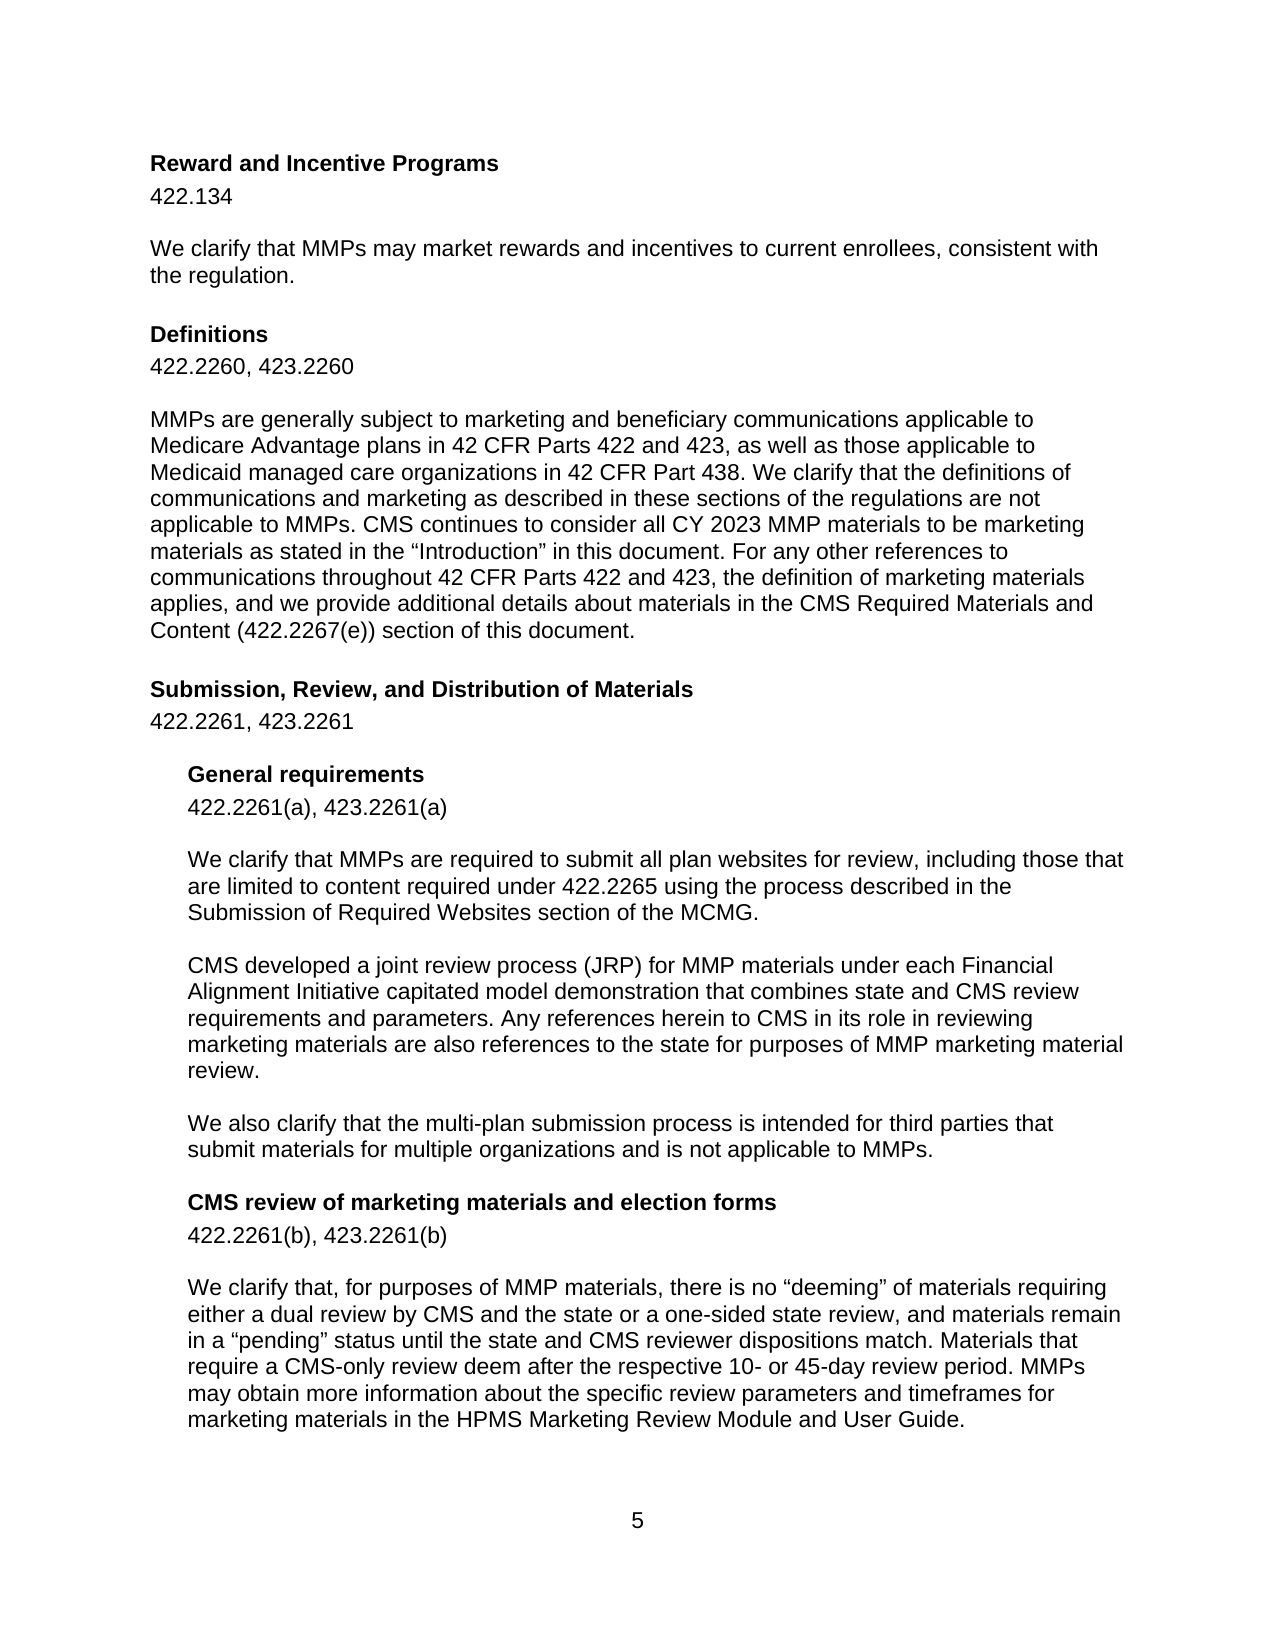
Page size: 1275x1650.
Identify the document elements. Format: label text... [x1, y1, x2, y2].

text 422.2260, 423.2260 [150, 353, 1125, 379]
subtitle General requirements [187, 761, 1125, 787]
text CMS developed a joint review process (JRP) for MMP materials under each Financial Alignment Initiative capitated model demonstration that combines state and CMS review requirements and parameters. Any references herein to CMS in its role in reviewing marketing materials are also references to the state for purposes of MMP marketing material review. [187, 952, 1125, 1083]
text 422.2261(a), 423.2261(a) [187, 794, 1125, 820]
text We clarify that MMPs may market rewards and incentives to current enrollees, consistent with the regulation. [150, 235, 1125, 288]
text 422.134 [150, 183, 1125, 209]
text We clarify that, for purposes of MMP materials, there is no “deeming” of materials requiring either a dual review by CMS and the state or a one-sided state review, and materials remain in a “pending” status until the state and CMS reviewer dispositions match. Materials that require a CMS-only review deem after the respective 10- or 45-day review period. MMPs may obtain more information about the specific review parameters and timeframes for marketing materials in the HPMS Marketing Review Module and User Guide. [187, 1274, 1125, 1432]
subtitle Reward and Incentive Programs [150, 150, 1125, 176]
text We clarify that MMPs are required to submit all plan websites for review, including those that are limited to content required under 422.2265 using the process described in the Submission of Required Websites section of the MCMG. [187, 846, 1125, 925]
text We also clarify that the multi-plan submission process is intended for third parties that submit materials for multiple organizations and is not applicable to MMPs. [187, 1110, 1125, 1163]
subtitle CMS review of marketing materials and election forms [187, 1189, 1125, 1215]
subtitle Submission, Review, and Distribution of Materials [150, 676, 1125, 702]
subtitle Definitions [150, 321, 1125, 347]
text MMPs are generally subject to marketing and beneficiary communications applicable to Medicare Advantage plans in 42 CFR Parts 422 and 423, as well as those applicable to Medicaid managed care organizations in 42 CFR Part 438. We clarify that the definitions of communications and marketing as described in these sections of the regulations are not applicable to MMPs. CMS continues to consider all CY 2023 MMP materials to be marketing materials as stated in the “Introduction” in this document. For any other references to communications throughout 42 CFR Parts 422 and 423, the definition of marketing materials applies, and we provide additional details about materials in the CMS Required Materials and Content (422.2267(e)) section of this document. [150, 406, 1125, 643]
text 422.2261(b), 423.2261(b) [187, 1222, 1125, 1248]
text 422.2261, 423.2261 [150, 708, 1125, 735]
